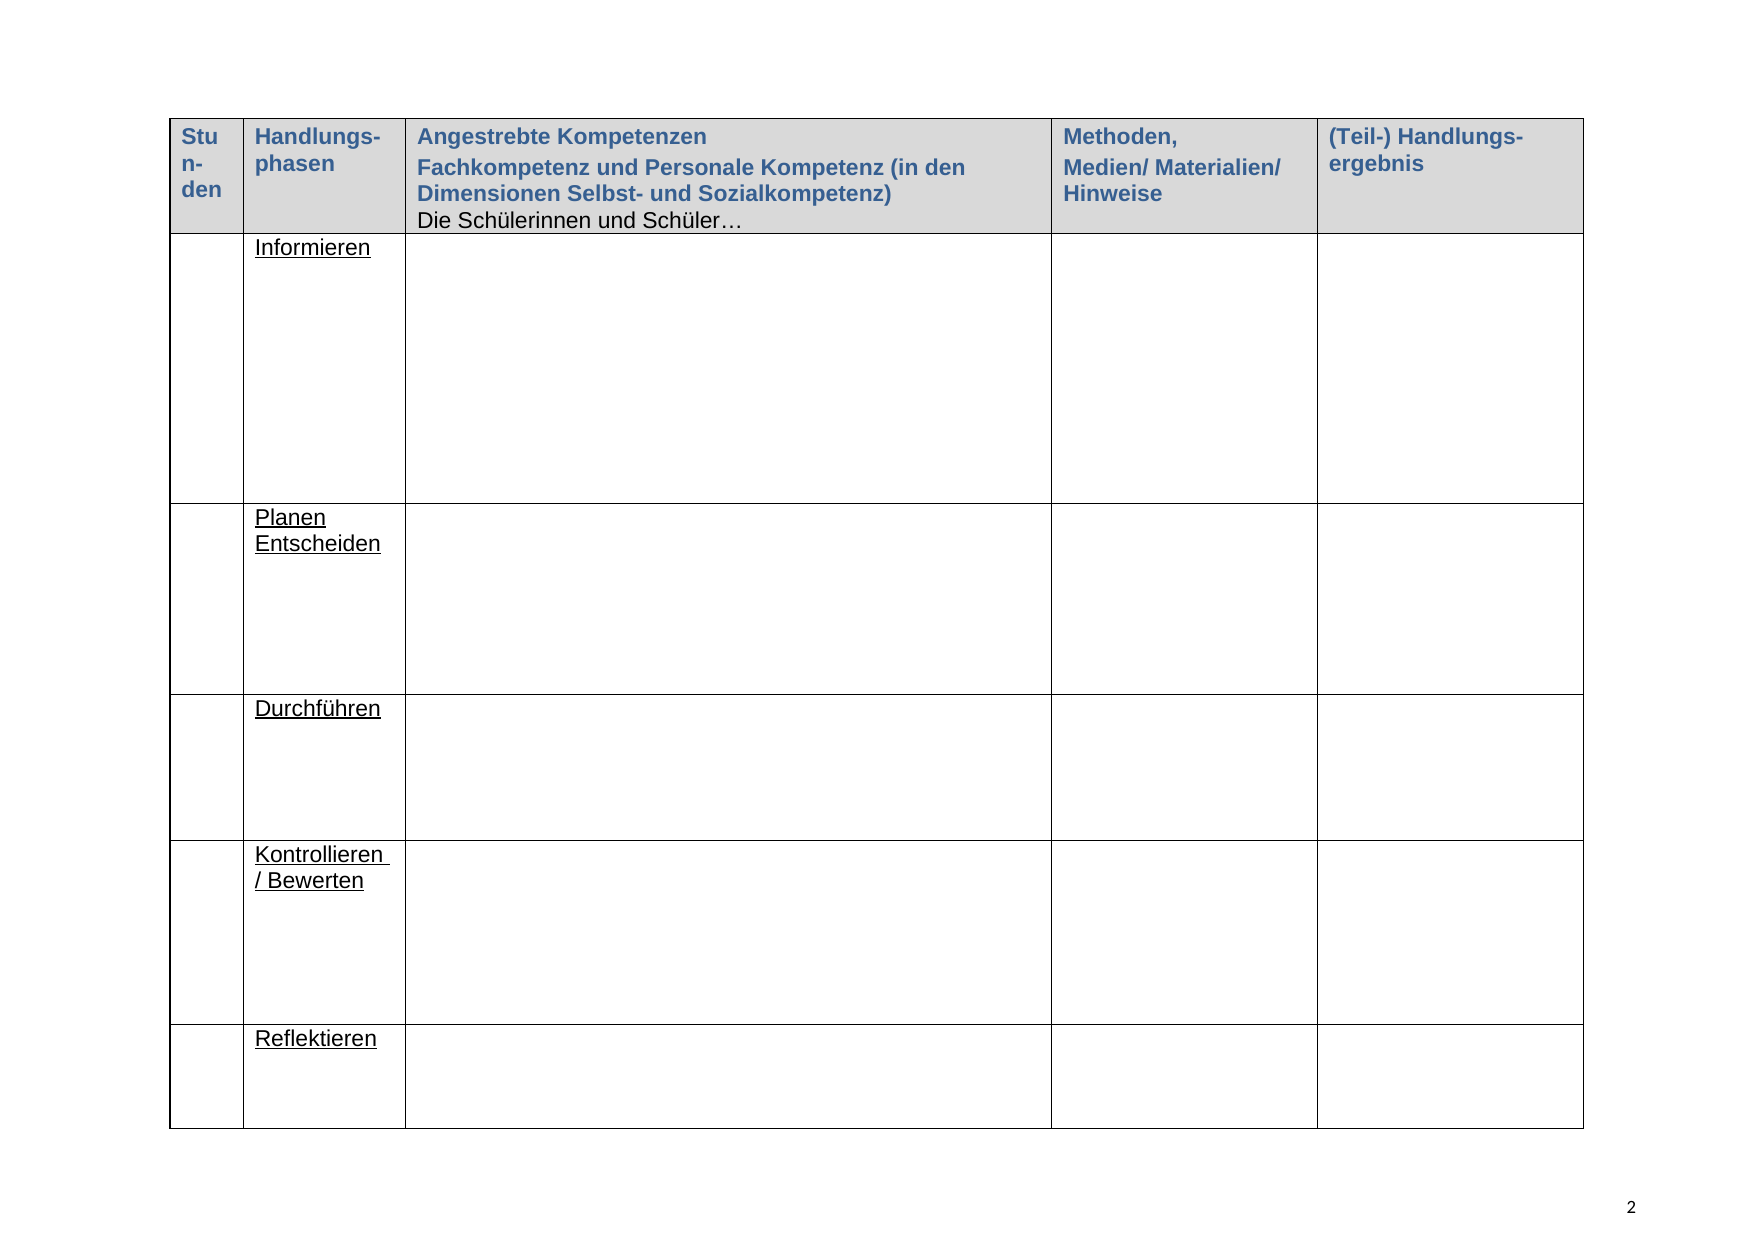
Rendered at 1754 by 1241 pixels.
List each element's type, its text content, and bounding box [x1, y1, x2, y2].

table_cell [1318, 1025, 1583, 1128]
table_cell Informieren [244, 234, 405, 502]
table_cell [406, 841, 1051, 1024]
table_cell [1318, 695, 1583, 840]
table_header Handlungs-phasen [244, 119, 405, 233]
table_cell Kontrollieren / Bewerten [244, 841, 405, 1024]
table_cell [1318, 841, 1583, 1024]
table_cell [406, 695, 1051, 840]
table_header Stun-den [171, 119, 243, 233]
table_cell Planen Entscheiden [244, 504, 405, 693]
table_cell [406, 234, 1051, 502]
table_cell [171, 1025, 243, 1128]
table_cell [1318, 504, 1583, 693]
table_cell [171, 695, 243, 840]
table_cell Reflektieren [244, 1025, 405, 1128]
table_cell Durchführen [244, 695, 405, 840]
table_cell [1318, 234, 1583, 502]
table_cell [171, 234, 243, 502]
table_cell [406, 1025, 1051, 1128]
table_cell [406, 504, 1051, 693]
table_header (Teil-) Handlungs-ergebnis [1318, 119, 1583, 233]
table_header Methoden, Medien/ Materialien/ Hinweise [1052, 119, 1317, 233]
table_cell [1052, 841, 1317, 1024]
table_cell [171, 841, 243, 1024]
table_header Angestrebte Kompetenzen Fachkompetenz und Personale Kompetenz (in den Dimensionen Selbst- und Sozialkompetenz) Die Schülerinnen und Schüler… [406, 119, 1051, 233]
table_cell [1052, 1025, 1317, 1128]
table_cell [171, 504, 243, 693]
table_cell [1052, 234, 1317, 502]
table_cell [1052, 504, 1317, 693]
table_cell [1052, 695, 1317, 840]
